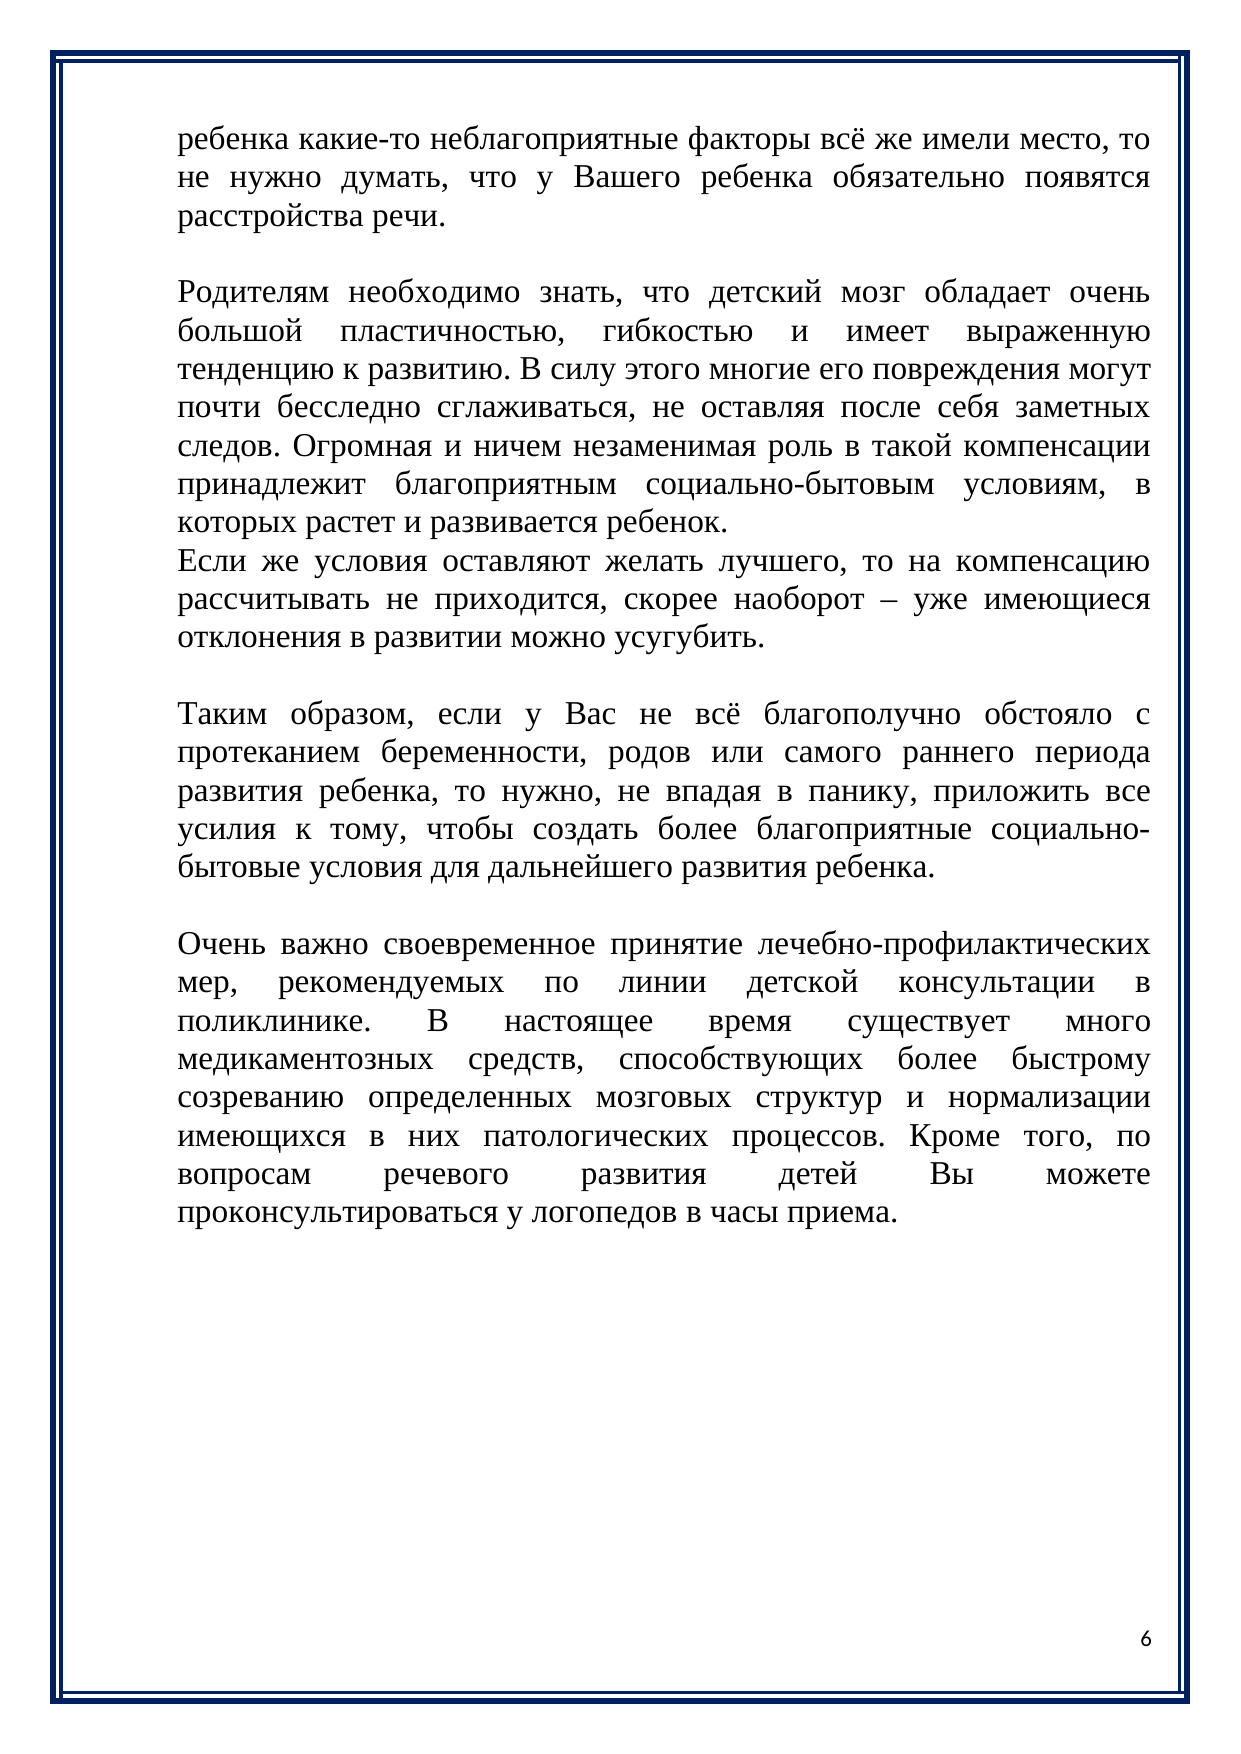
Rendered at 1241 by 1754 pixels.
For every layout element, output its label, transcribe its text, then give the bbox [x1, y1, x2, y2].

text Очень важно своевременное принятие лечебно-профилактических мер, рекомендуемых по линии детской консультации в поликлинике. В настоящее время существует много медикаментозных средств, способствующих более быстрому созреванию определенных мозговых структур и нормализации имеющихся в них патологических процессов. Кроме того, по вопросам речевого развития детей Вы можете проконсультироваться у логопедов в часы приема. [177, 923, 1152, 1230]
text Если же условия оставляют желать лучшего, то на компенсацию рассчитывать не приходится, скорее наоборот – уже имеющиеся отклонения в развитии можно усугубить. [177, 540, 1152, 655]
text Родителям необходимо знать, что детский мозг обладает очень большой пластичностью, гибкостью и имеет выраженную тенденцию к развитию. В силу этого многие его повреждения могут почти бесследно сглаживаться, не оставляя после себя заметных следов. Огромная и ничем незаменимая роль в такой компенсации принадлежит благоприятным социально-бытовым условиям, в которых растет и развивается ребенок. [177, 271, 1152, 540]
text Таким образом, если у Вас не всё благополучно обстояло с протеканием беременности, родов или самого раннего периода развития ребенка, то нужно, не впадая в панику, приложить все усилия к тому, чтобы создать более благоприятные социально-бытовые условия для дальнейшего развития ребенка. [177, 693, 1152, 885]
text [177, 118, 1152, 233]
